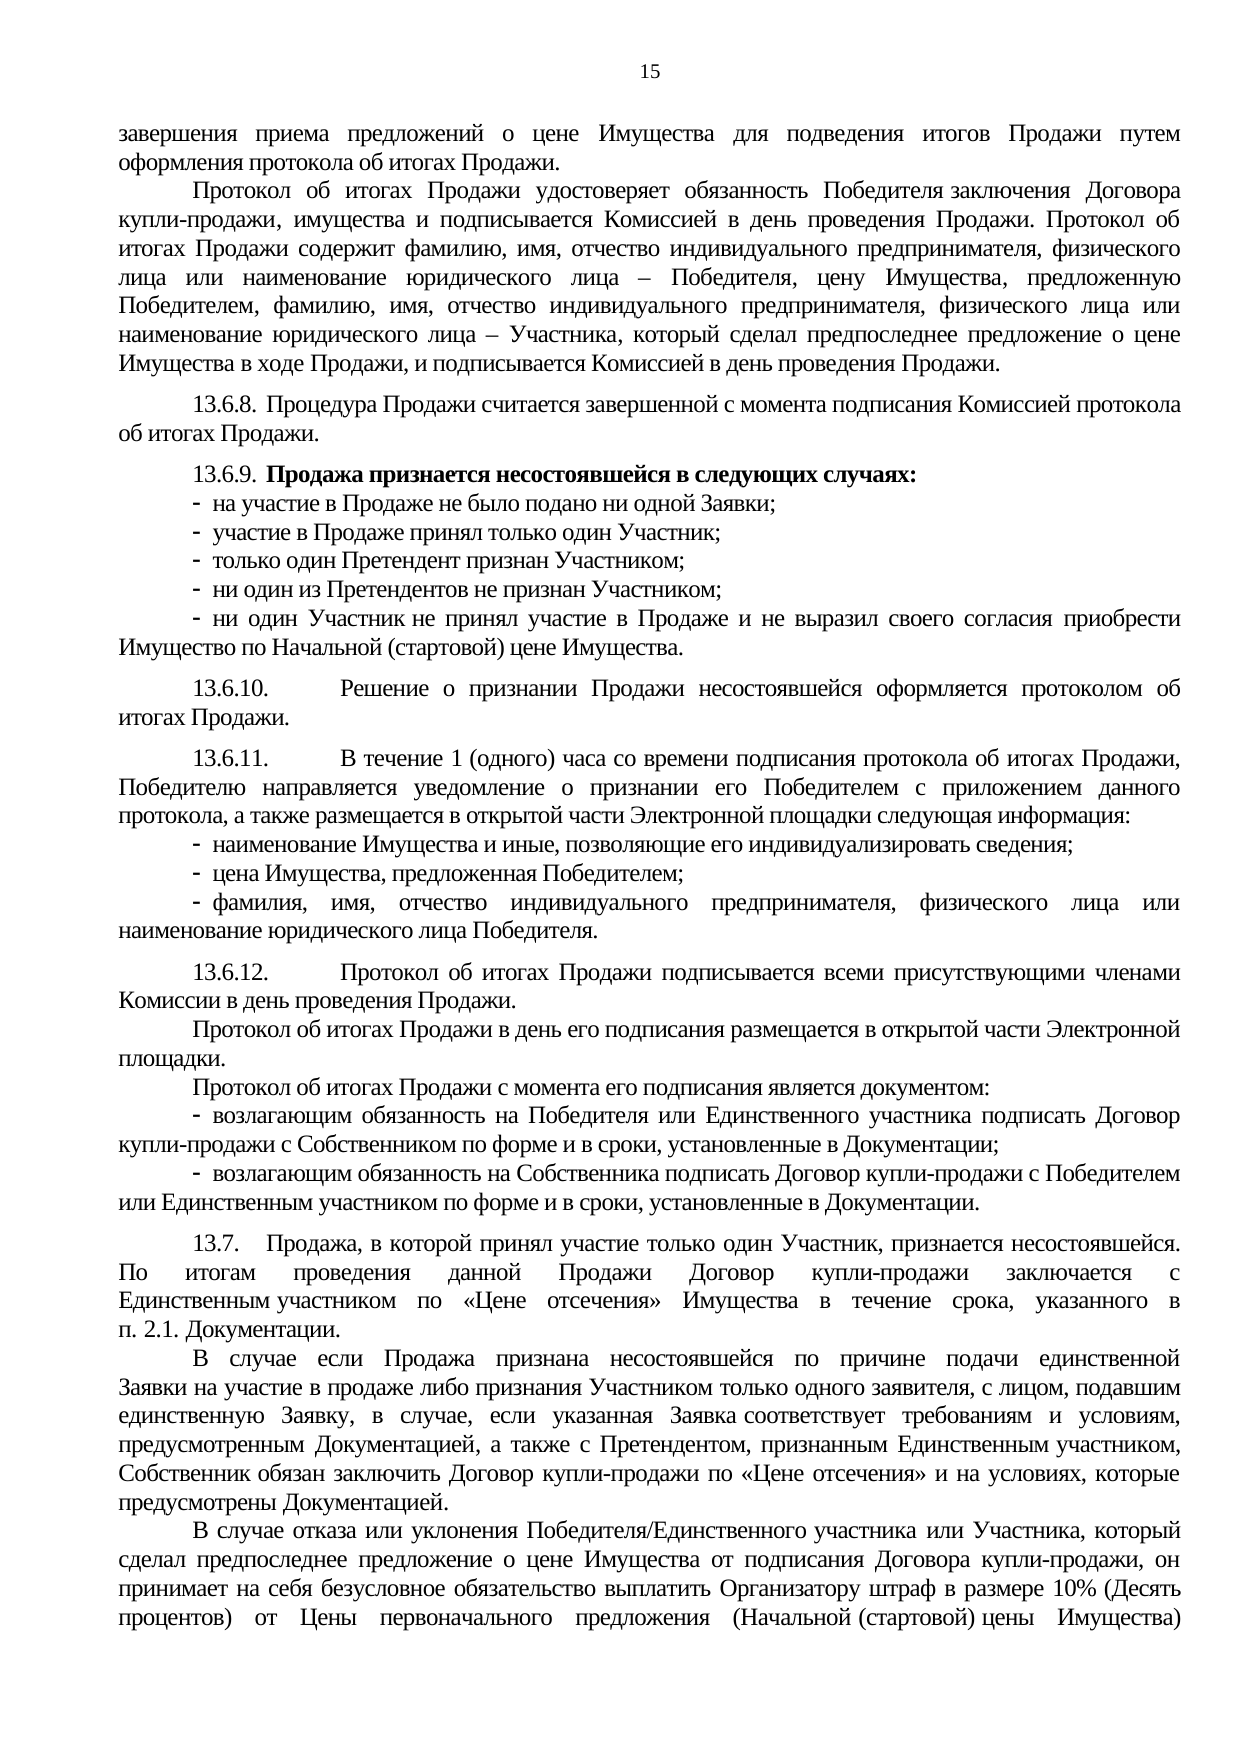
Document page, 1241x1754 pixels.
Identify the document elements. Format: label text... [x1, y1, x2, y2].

text Протокол об итогах Продажи в день его подписания размещается в открытой части Электронной площадки. [118, 1014, 1181, 1072]
list Протокол об итогах Продажи подписывается всеми присутствующими членами Комиссии в день проведения Продажи. [118, 957, 1181, 1014]
text Протокол об итогах Продажи удостоверяет обязанность Победителя заключения Договора купли-продажи, имущества и подписывается Комиссией в день проведения Продажи. Протокол об итогах Продажи содержит фамилию, имя, отчество индивидуального предпринимателя, физического лица или наименование юридического лица – Победителя, цену Имущества, предложенную Победителем, фамилию, имя, отчество индивидуального предпринимателя, физического лица или наименование юридического лица – Участника, который сделал предпоследнее предложение о цене Имущества в ходе Продажи, и подписывается Комиссией в день проведения Продажи. [118, 176, 1181, 377]
list Продажа, в которой принял участие только один Участник, признается несостоявшейся. По итогам проведения данной Продажи Договор купли-продажи заключается с Единственным участником по «Цене отсечения» Имущества в течение срока, указанного в п. 2.1. Документации. [118, 1228, 1181, 1343]
list наименование Имущества и иные, позволяющие его индивидуализировать сведения; [118, 829, 1181, 858]
list ни один из Претендентов не признан Участником; [118, 574, 1181, 603]
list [118, 118, 1181, 176]
list участие в Продаже принял только один Участник; [118, 517, 1181, 546]
list возлагающим обязанность на Победителя или Единственного участника подписать Договор купли-продажи с Собственником по форме и в сроки, установленные в Документации; [118, 1101, 1181, 1158]
list фамилия, имя, отчество индивидуального предпринимателя, физического лица или наименование юридического лица Победителя. [118, 887, 1181, 944]
list цена Имущества, предложенная Победителем; [118, 858, 1181, 887]
list возлагающим обязанность на Собственника подписать Договор купли-продажи с Победителем или Единственным участником по форме и в сроки, установленные в Документации. [118, 1158, 1181, 1216]
text В случае если Продажа признана несостоявшейся по причине подачи единственной Заявки на участие в продаже либо признания Участником только одного заявителя, с лицом, подавшим единственную Заявку, в случае, если указанная Заявка соответствует требованиям и условиям, предусмотренным Документацией, а также с Претендентом, признанным Единственным участником, Собственник обязан заключить Договор купли-продажи по «Цене отсечения» и на условиях, которые предусмотрены Документацией. [118, 1343, 1181, 1516]
text Протокол об итогах Продажи с момента его подписания является документом: [118, 1072, 1181, 1101]
list Решение о признании Продажи несостоявшейся оформляется протоколом об итогах Продажи. [118, 673, 1181, 731]
list ни один Участник не принял участие в Продаже и не выразил своего согласия приобрести Имущество по Начальной (стартовой) цене Имущества. [118, 603, 1181, 661]
list Процедура Продажи считается завершенной с момента подписания Комиссией протокола об итогах Продажи. [118, 389, 1181, 447]
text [118, 1516, 1181, 1631]
list на участие в Продаже не было подано ни одной Заявки; [118, 488, 1181, 517]
list В течение 1 (одного) часа со времени подписания протокола об итогах Продажи, Победителю направляется уведомление о признании его Победителем с приложением данного протокола, а также размещается в открытой части Электронной площадки следующая информация: [118, 743, 1181, 829]
list только один Претендент признан Участником; [118, 546, 1181, 574]
list Продажа признается несостоявшейся в следующих случаях: [118, 459, 1181, 488]
